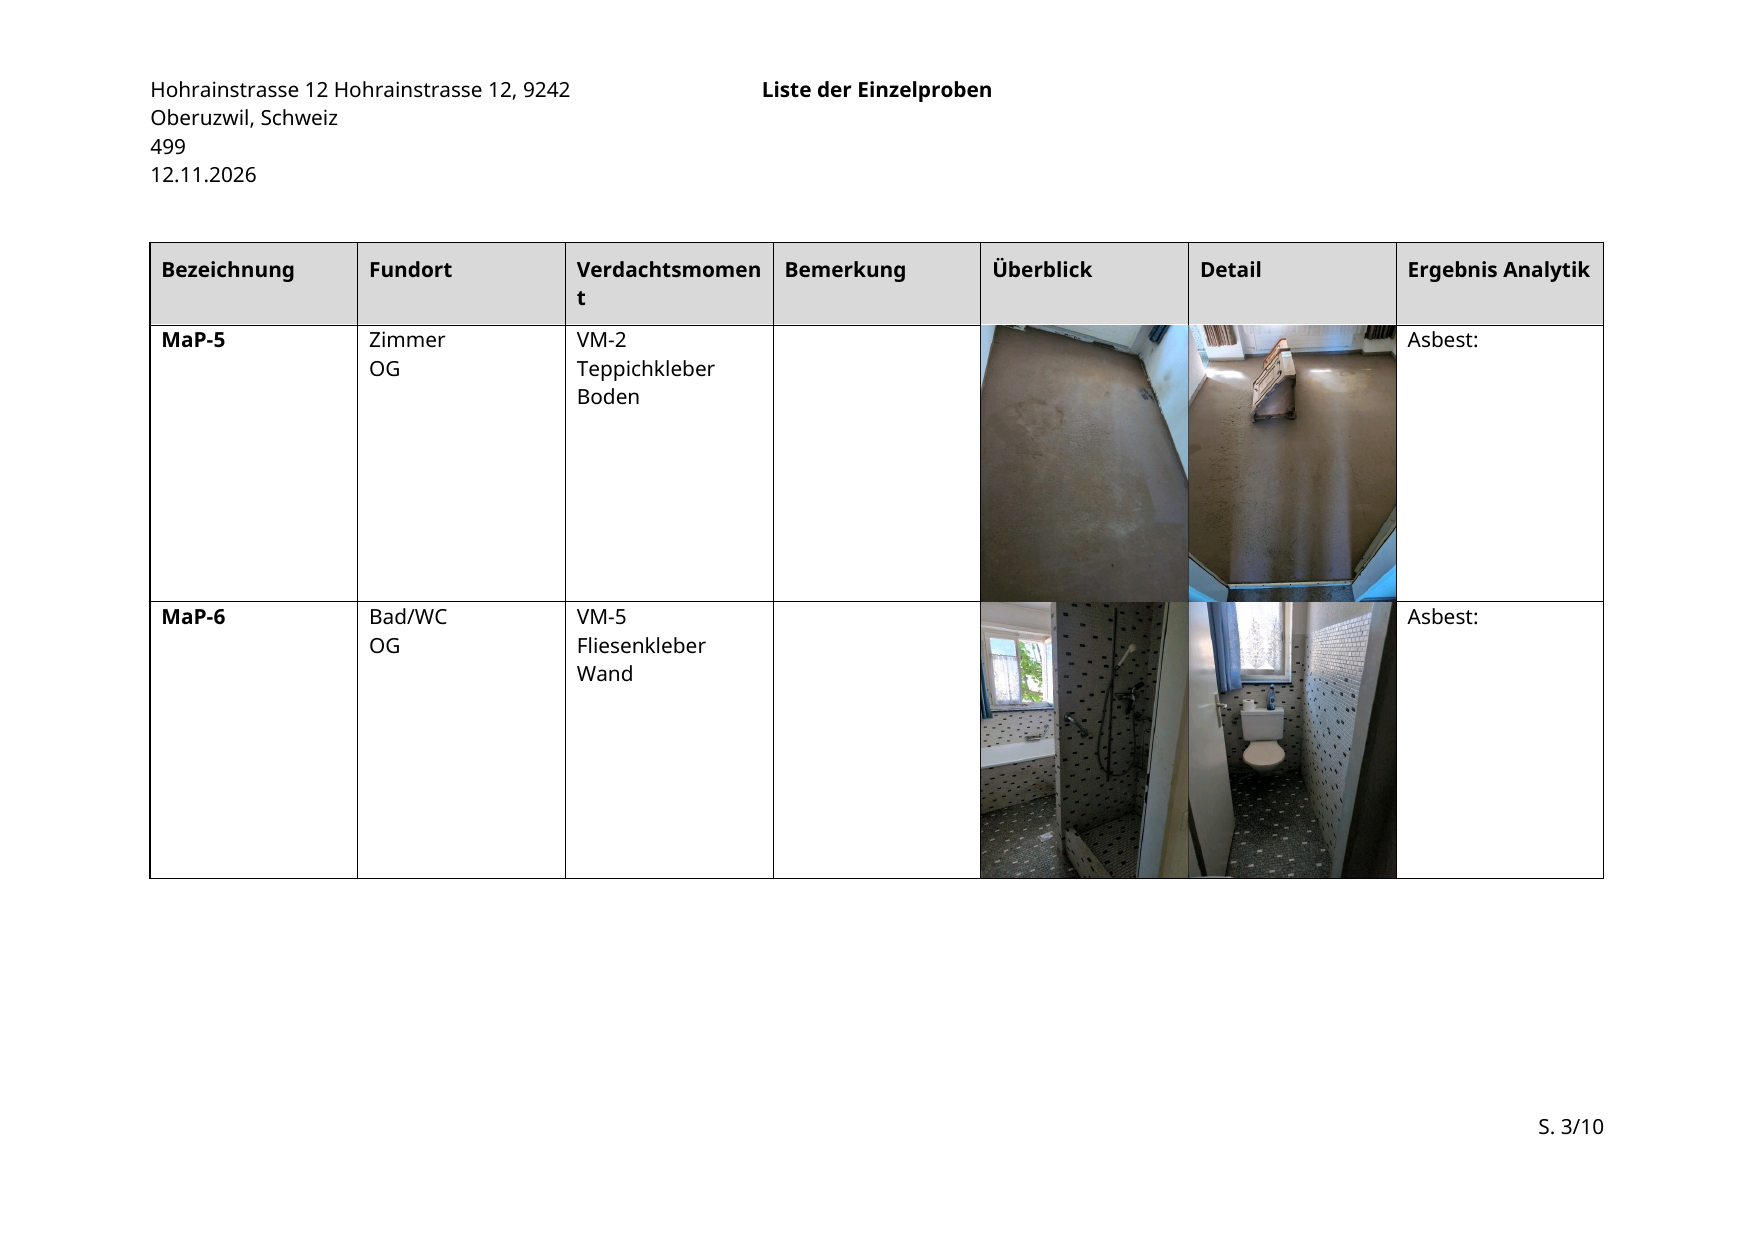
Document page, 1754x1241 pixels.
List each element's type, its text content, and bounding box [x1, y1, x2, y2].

table_cell Bad/WC OG [358, 602, 565, 878]
table_header Bemerkung [774, 243, 980, 324]
table_cell VM-5 Fliesenkleber Wand [566, 602, 773, 878]
table_header Bezeichnung [151, 243, 357, 324]
table_header Überblick [981, 243, 1188, 324]
table_cell [774, 602, 980, 878]
table_header Fundort [358, 243, 565, 324]
table_cell VM-2 Teppichkleber Boden [566, 326, 773, 601]
table_cell MaP-5 [151, 326, 357, 601]
table_header Ergebnis Analytik [1397, 243, 1603, 324]
table_cell [774, 326, 980, 601]
table_header Verdachtsmoment [566, 243, 773, 324]
table_cell MaP-6 [151, 602, 357, 878]
table_cell Asbest: [1397, 326, 1603, 601]
table_cell Asbest: [1397, 602, 1603, 878]
table_header Detail [1189, 243, 1396, 324]
table_cell Zimmer OG [358, 326, 565, 601]
picture [980, 325, 1397, 878]
